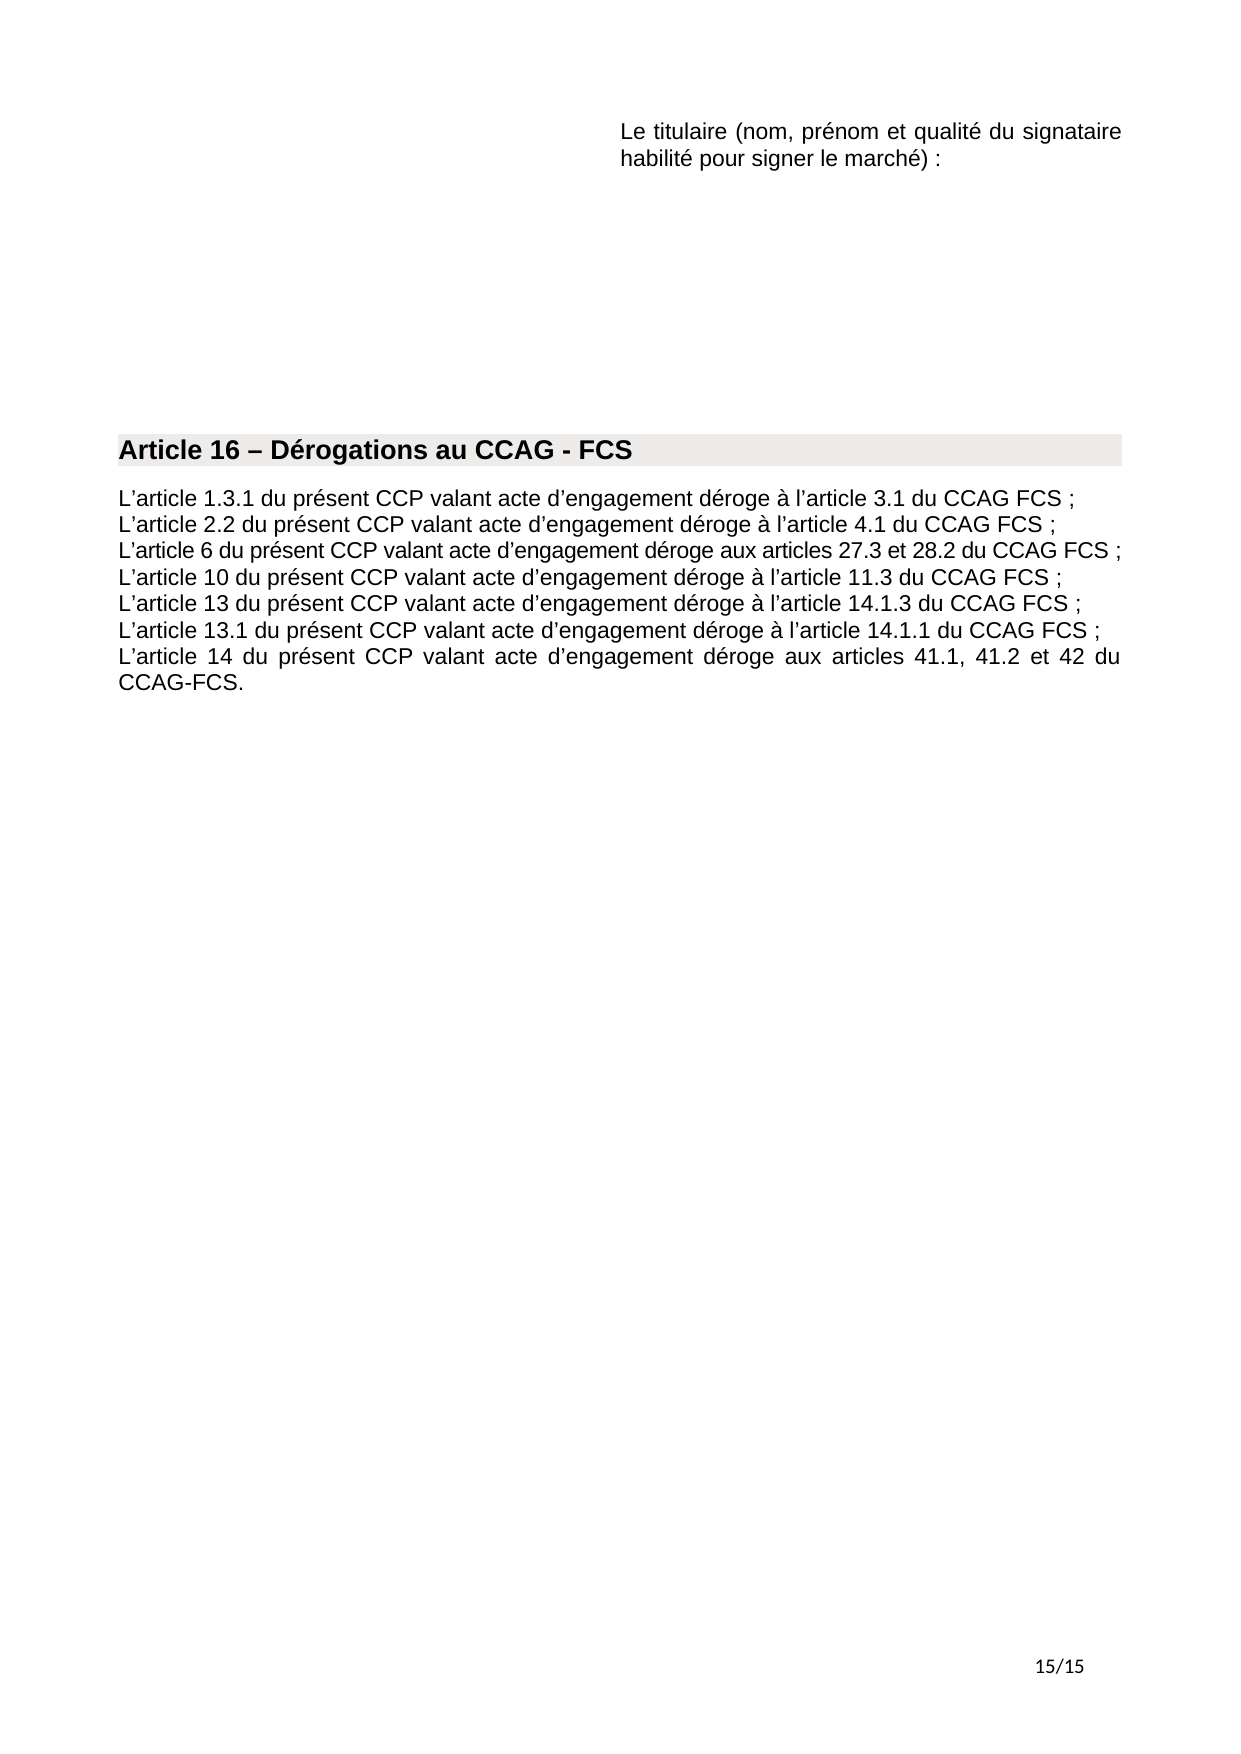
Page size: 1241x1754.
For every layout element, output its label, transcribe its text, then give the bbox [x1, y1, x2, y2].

text L’article 13.1 du présent CCP valant acte d’engagement déroge à l’article 14.1.1 du CCAG FCS ; [118, 617, 1122, 643]
text L’article 13 du présent CCP valant acte d’engagement déroge à l’article 14.1.3 du CCAG FCS ; [118, 590, 1122, 617]
text L’article 2.2 du présent CCP valant acte d’engagement déroge à l’article 4.1 du CCAG FCS ; [118, 511, 1122, 537]
text L’article 1.3.1 du présent CCP valant acte d’engagement déroge à l’article 3.1 du CCAG FCS ; [118, 485, 1122, 511]
text L’article 14 du présent CCP valant acte d’engagement déroge aux articles 41.1, 41.2 et 42 du CCAG-FCS. [118, 643, 1122, 696]
text Article 16 – Dérogations au CCAG - FCS [118, 434, 1122, 466]
text L’article 10 du présent CCP valant acte d’engagement déroge à l’article 11.3 du CCAG FCS ; [118, 564, 1122, 590]
text L’article 6 du présent CCP valant acte d’engagement déroge aux articles 27.3 et 28.2 du CCAG FCS ; [118, 537, 1122, 564]
text Le titulaire (nom, prénom et qualité du signataire habilité pour signer le marché) : [620, 118, 1122, 171]
